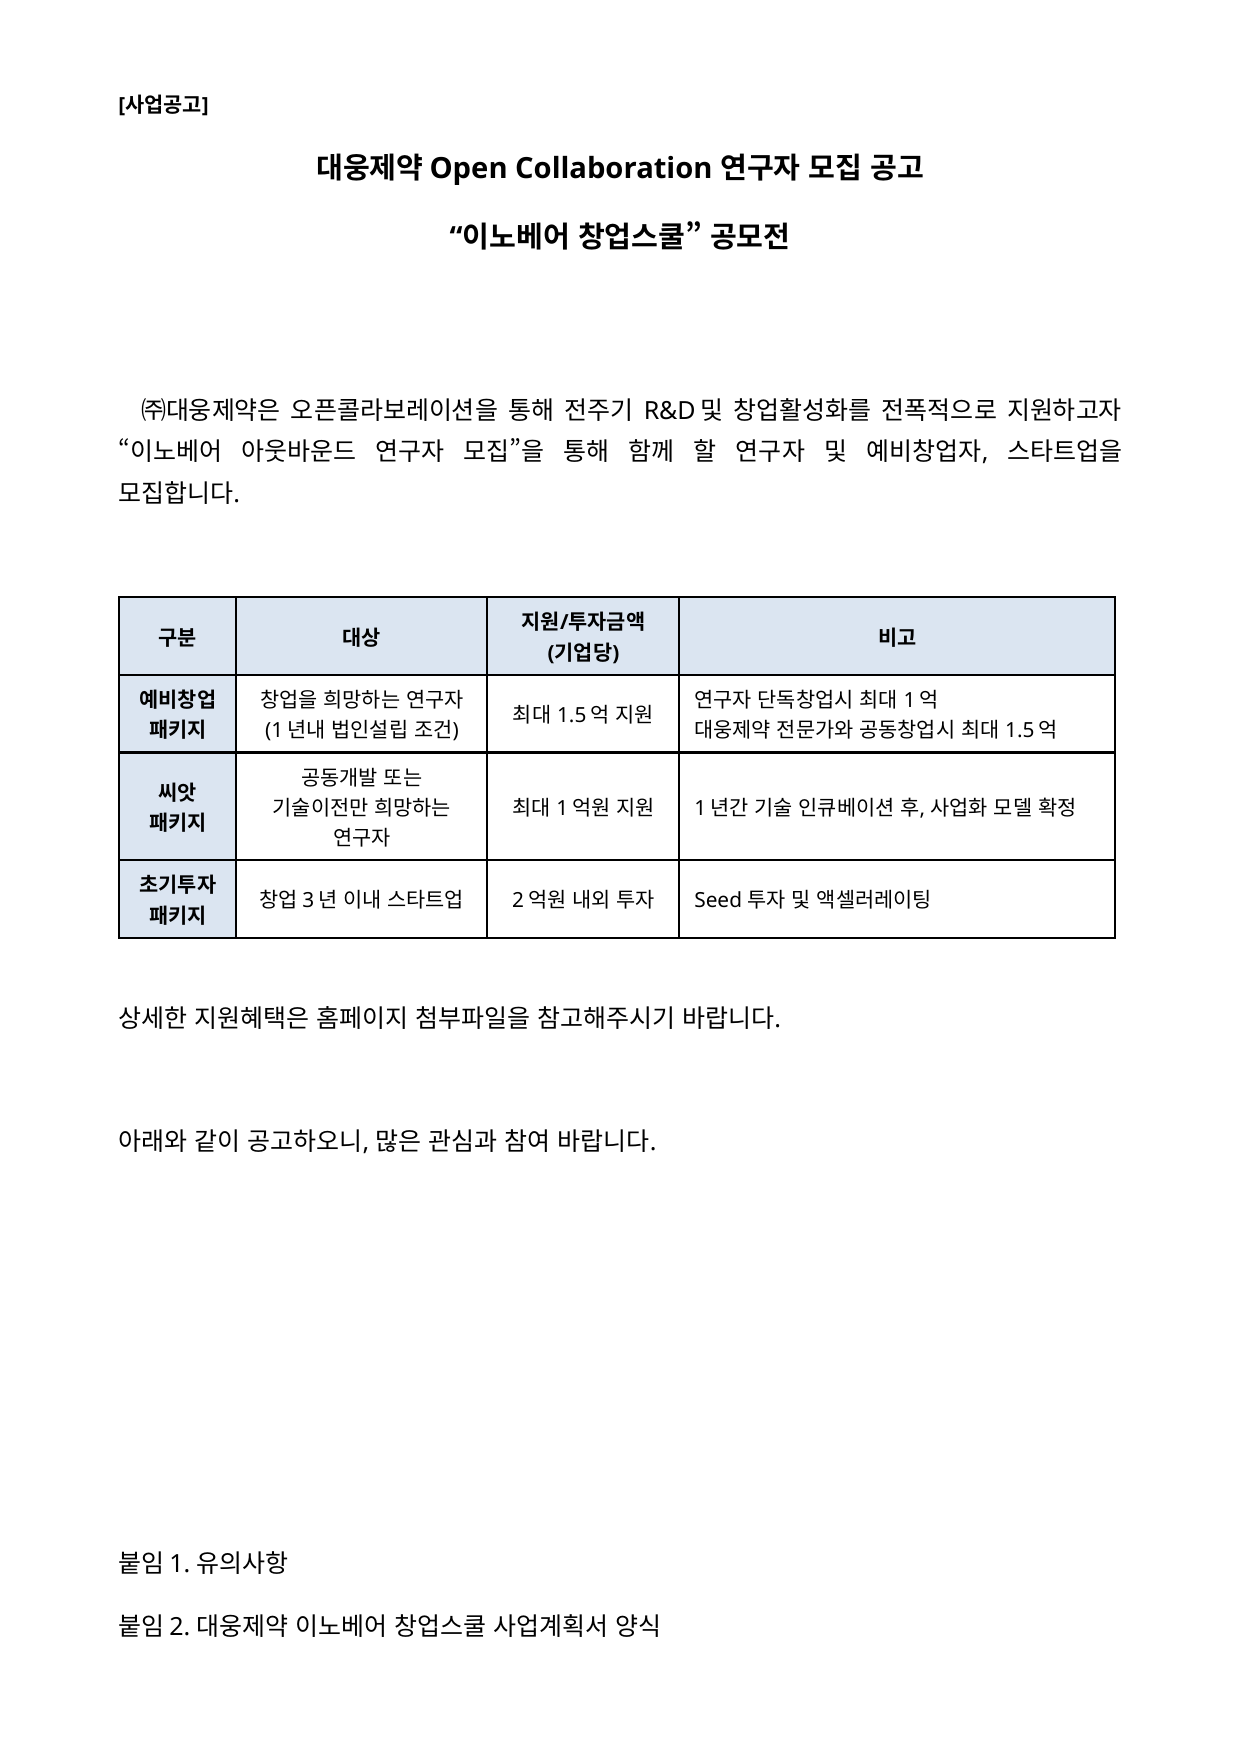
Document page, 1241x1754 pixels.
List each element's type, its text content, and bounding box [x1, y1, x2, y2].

table_cell 1년간 기술 인큐베이션 후, 사업화 모델 확정 [680, 754, 1114, 859]
table_cell 창업을 희망하는 연구자 (1년내 법인설립 조건) [237, 676, 486, 751]
table_cell 씨앗 패키지 [120, 754, 235, 859]
table_cell 창업3년 이내 스타트업 [237, 861, 486, 937]
table_header 지원/투자금액 (기업당) [488, 598, 678, 674]
table_cell 초기투자 패키지 [120, 861, 235, 937]
table_cell 최대 1억원 지원 [488, 754, 678, 859]
table_header 구분 [120, 598, 235, 674]
table_cell Seed 투자 및 액셀러레이팅 [680, 861, 1114, 937]
table_cell 연구자 단독창업시 최대 1억 대웅제약 전문가와 공동창업시 최대 1.5억 [680, 676, 1114, 751]
table_cell 예비창업 패키지 [120, 676, 235, 751]
text ㈜대웅제약은 오픈콜라보레이션을 통해 전주기 R&D및 창업활성화를 전폭적으로 지원하고자 “이노베어 아웃바운드 연구자 모집”을 통해 함께 할 연구자 및 예비창업자, 스타트업을 모집합니다. [118, 390, 1122, 510]
text “이노베어 창업스쿨” 공모전 [118, 214, 1122, 256]
table_header 대상 [237, 598, 486, 674]
text 대웅제약 Open Collaboration 연구자 모집 공고 [118, 144, 1122, 187]
text 아래와 같이 공고하오니, 많은 관심과 참여 바랍니다. [118, 1121, 1122, 1157]
text 상세한 지원혜택은 홈페이지 첨부파일을 참고해주시기 바랍니다. [118, 999, 1122, 1035]
text 붙임2. 대웅제약 이노베어 창업스쿨 사업계획서 양식 [118, 1606, 1122, 1642]
table_cell 공동개발 또는 기술이전만 희망하는 연구자 [237, 754, 486, 859]
table_cell 최대 1.5억 지원 [488, 676, 678, 751]
table_cell 2억원 내외 투자 [488, 861, 678, 937]
text 붙임1. 유의사항 [118, 1544, 1122, 1580]
table_header 비고 [680, 598, 1114, 674]
text [사업공고] [118, 88, 1122, 119]
